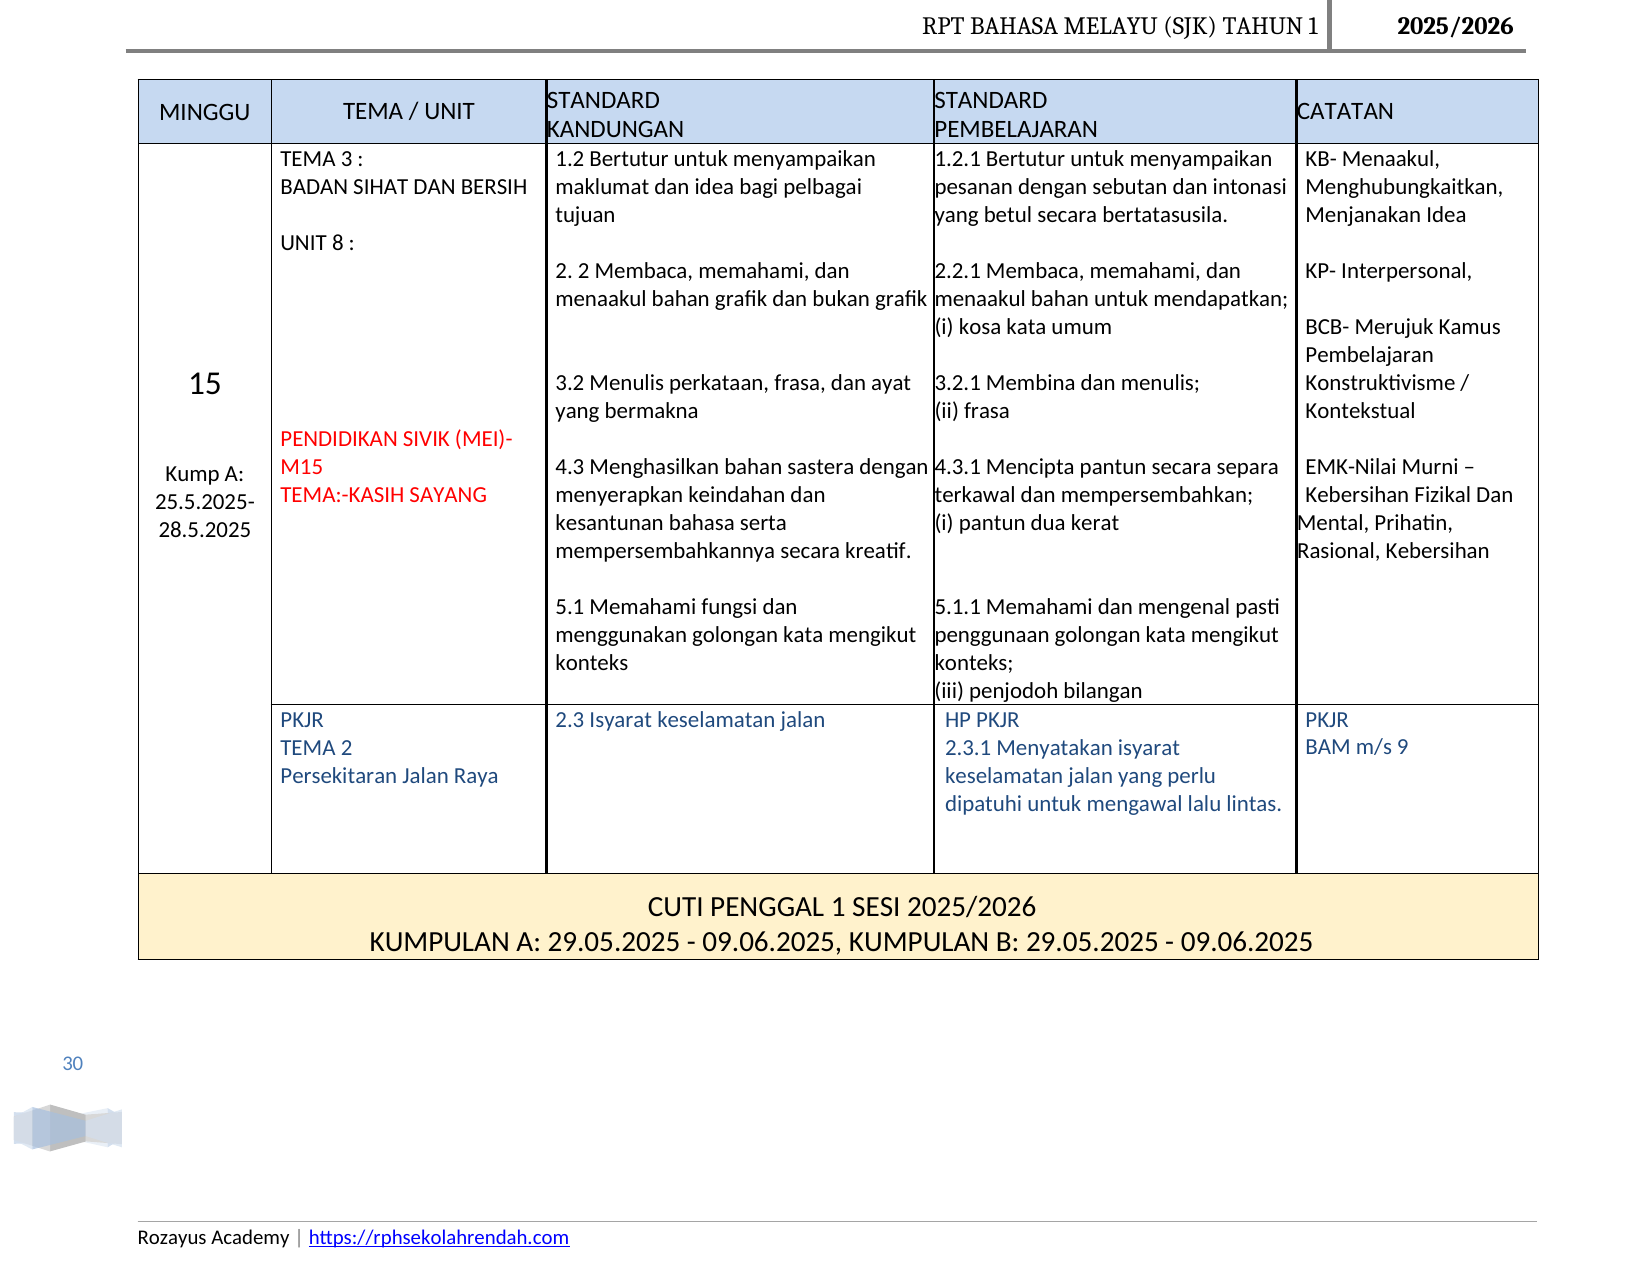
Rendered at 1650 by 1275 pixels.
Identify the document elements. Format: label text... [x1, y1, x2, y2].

table_cell KB- Menaakul, Menghubungkaitkan, Menjanakan Idea KP- Interpersonal, BCB- Merujuk Kamus Pembelajaran Konstruktivisme / Kontekstual EMK-Nilai Murni – Kebersihan Fizikal Dan Mental, Prihatin, Rasional, Kebersihan [1298, 144, 1538, 704]
table_cell 1.2.1 Bertutur untuk menyampaikan pesanan dengan sebutan dan intonasi yang betul secara bertatasusila. 2.2.1 Membaca, memahami, dan menaakul bahan untuk mendapatkan; (i) kosa kata umum 3.2.1 Membina dan menulis; (ii) frasa 4.3.1 Mencipta pantun secara separa terkawal dan mempersembahkan; (i) pantun dua kerat 5.1.1 Memahami dan mengenal pasti penggunaan golongan kata mengikut konteks; (iii) penjodoh bilangan [935, 144, 1295, 704]
table_cell PKJR BAM m/s 9 [1298, 705, 1538, 873]
table_cell CUTI PENGGAL 1 SESI 2025/2026 KUMPULAN A: 29.05.2025 - 09.06.2025, KUMPULAN B: 29.05.2025 - 09.06.2025 [139, 874, 1538, 959]
table_header STANDARD KANDUNGAN [548, 80, 933, 143]
table_cell 2.3 Isyarat keselamatan jalan [548, 705, 933, 873]
table_cell 15 Kump A: 25.5.2025-28.5.2025 [139, 144, 271, 873]
table_cell TEMA 3 : BADAN SIHAT DAN BERSIH UNIT 8 : PENDIDIKAN SIVIK (MEI)-M15 TEMA:-KASIH SAYANG [272, 144, 545, 704]
table_cell 1.2 Bertutur untuk menyampaikan maklumat dan idea bagi pelbagai tujuan 2. 2 Membaca, memahami, dan menaakul bahan grafik dan bukan grafik 3.2 Menulis perkataan, frasa, dan ayat yang bermakna 4.3 Menghasilkan bahan sastera dengan menyerapkan keindahan dan kesantunan bahasa serta mempersembahkannya secara kreatif. 5.1 Memahami fungsi dan menggunakan golongan kata mengikut konteks [548, 144, 933, 704]
table_header TEMA / UNIT [272, 80, 545, 143]
table_header STANDARD PEMBELAJARAN [935, 80, 1295, 143]
table_header CATATAN [1298, 80, 1538, 143]
table_header MINGGU [139, 80, 271, 143]
table_cell PKJR TEMA 2 Persekitaran Jalan Raya [272, 705, 545, 873]
table_cell HP PKJR 2.3.1 Menyatakan isyarat keselamatan jalan yang perlu dipatuhi untuk mengawal lalu lintas. [935, 705, 1295, 873]
